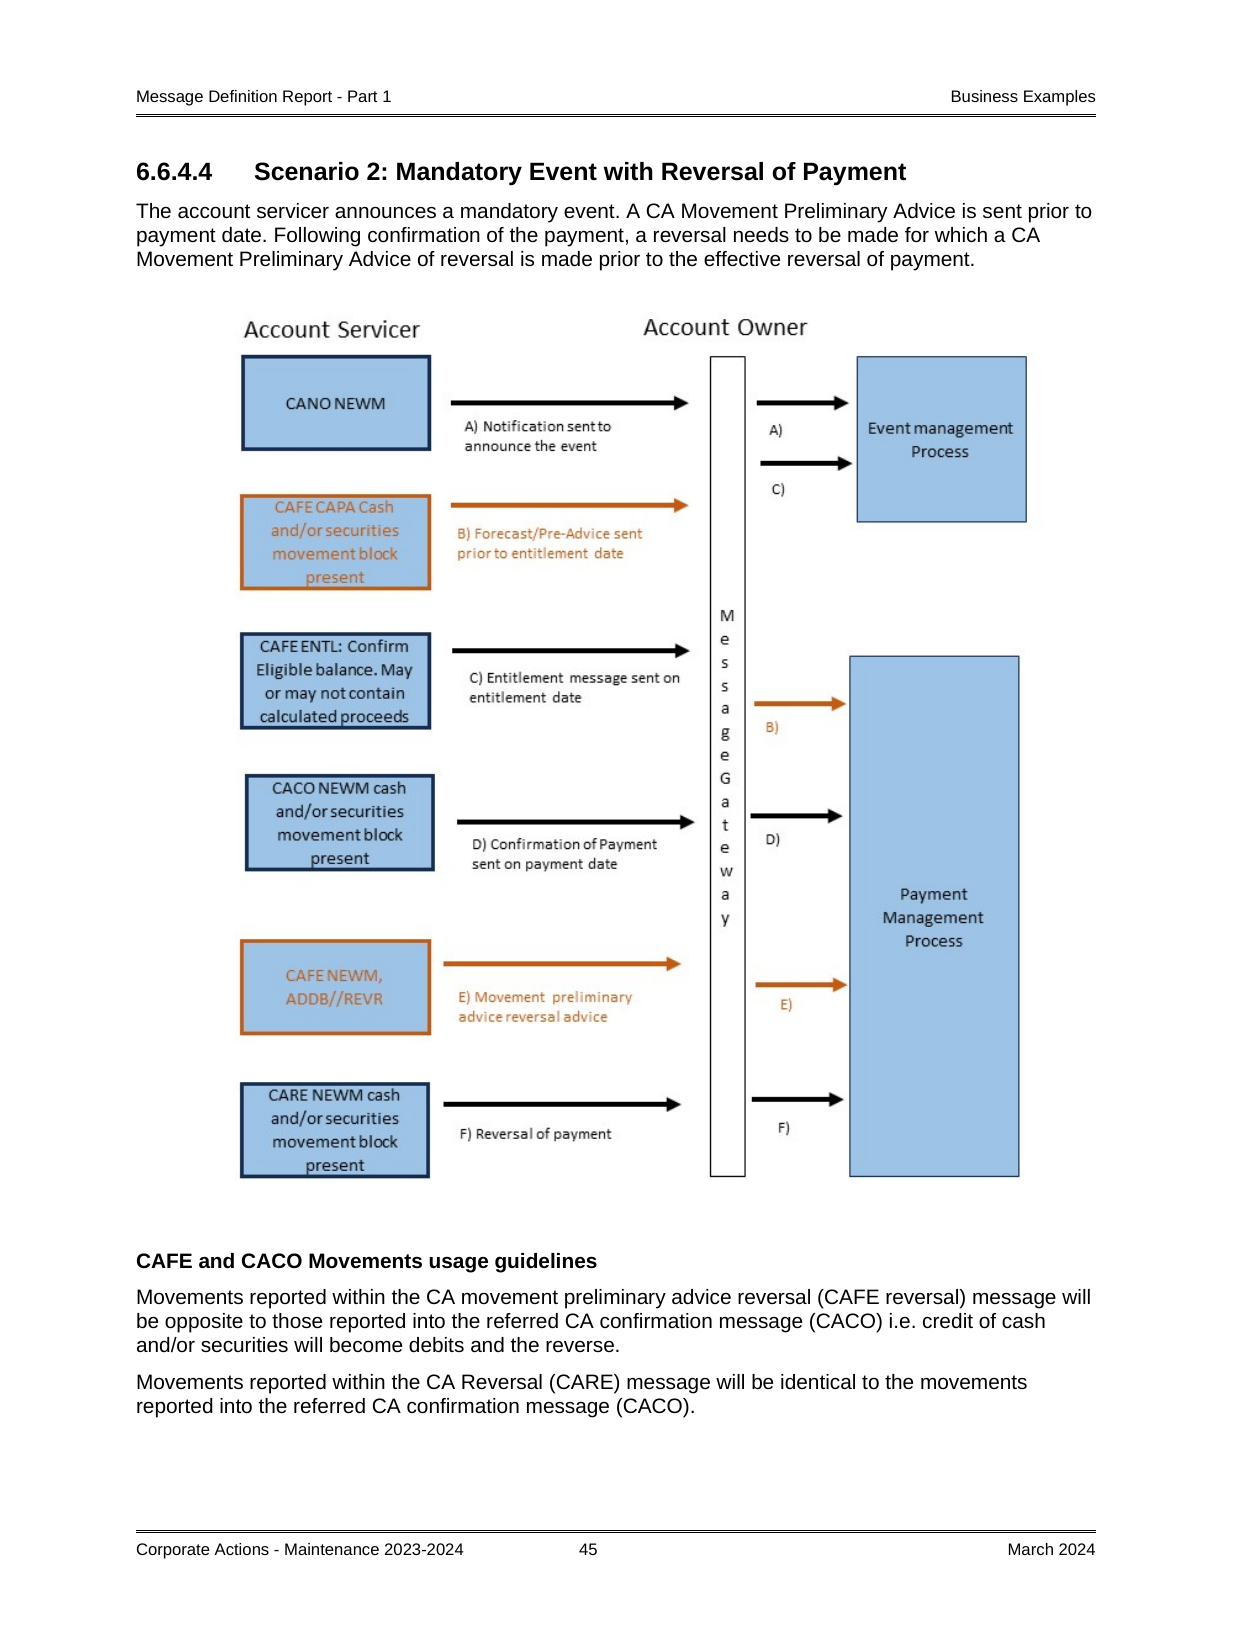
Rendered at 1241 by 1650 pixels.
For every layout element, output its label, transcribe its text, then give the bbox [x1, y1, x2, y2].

subtitle Scenario 2: Mandatory Event with Reversal of Payment [136, 157, 1104, 186]
picture [176, 295, 1064, 1212]
text Movements reported within the CA movement preliminary advice reversal (CAFE reversal) message will be opposite to those reported into the referred CA confirmation message (CACO) i.e. credit of cash and/or securities will become debits and the reverse. [136, 1285, 1104, 1357]
text The account servicer announces a mandatory event. A CA Movement Preliminary Advice is sent prior to payment date. Following confirmation of the payment, a reversal needs to be made for which a CA Movement Preliminary Advice of reversal is made prior to the effective reversal of payment. [136, 198, 1104, 270]
text CAFE and CACO Movements usage guidelines [136, 1249, 1104, 1273]
text Movements reported within the CA Reversal (CARE) message will be identical to the movements reported into the referred CA confirmation message (CACO). [136, 1369, 1104, 1417]
